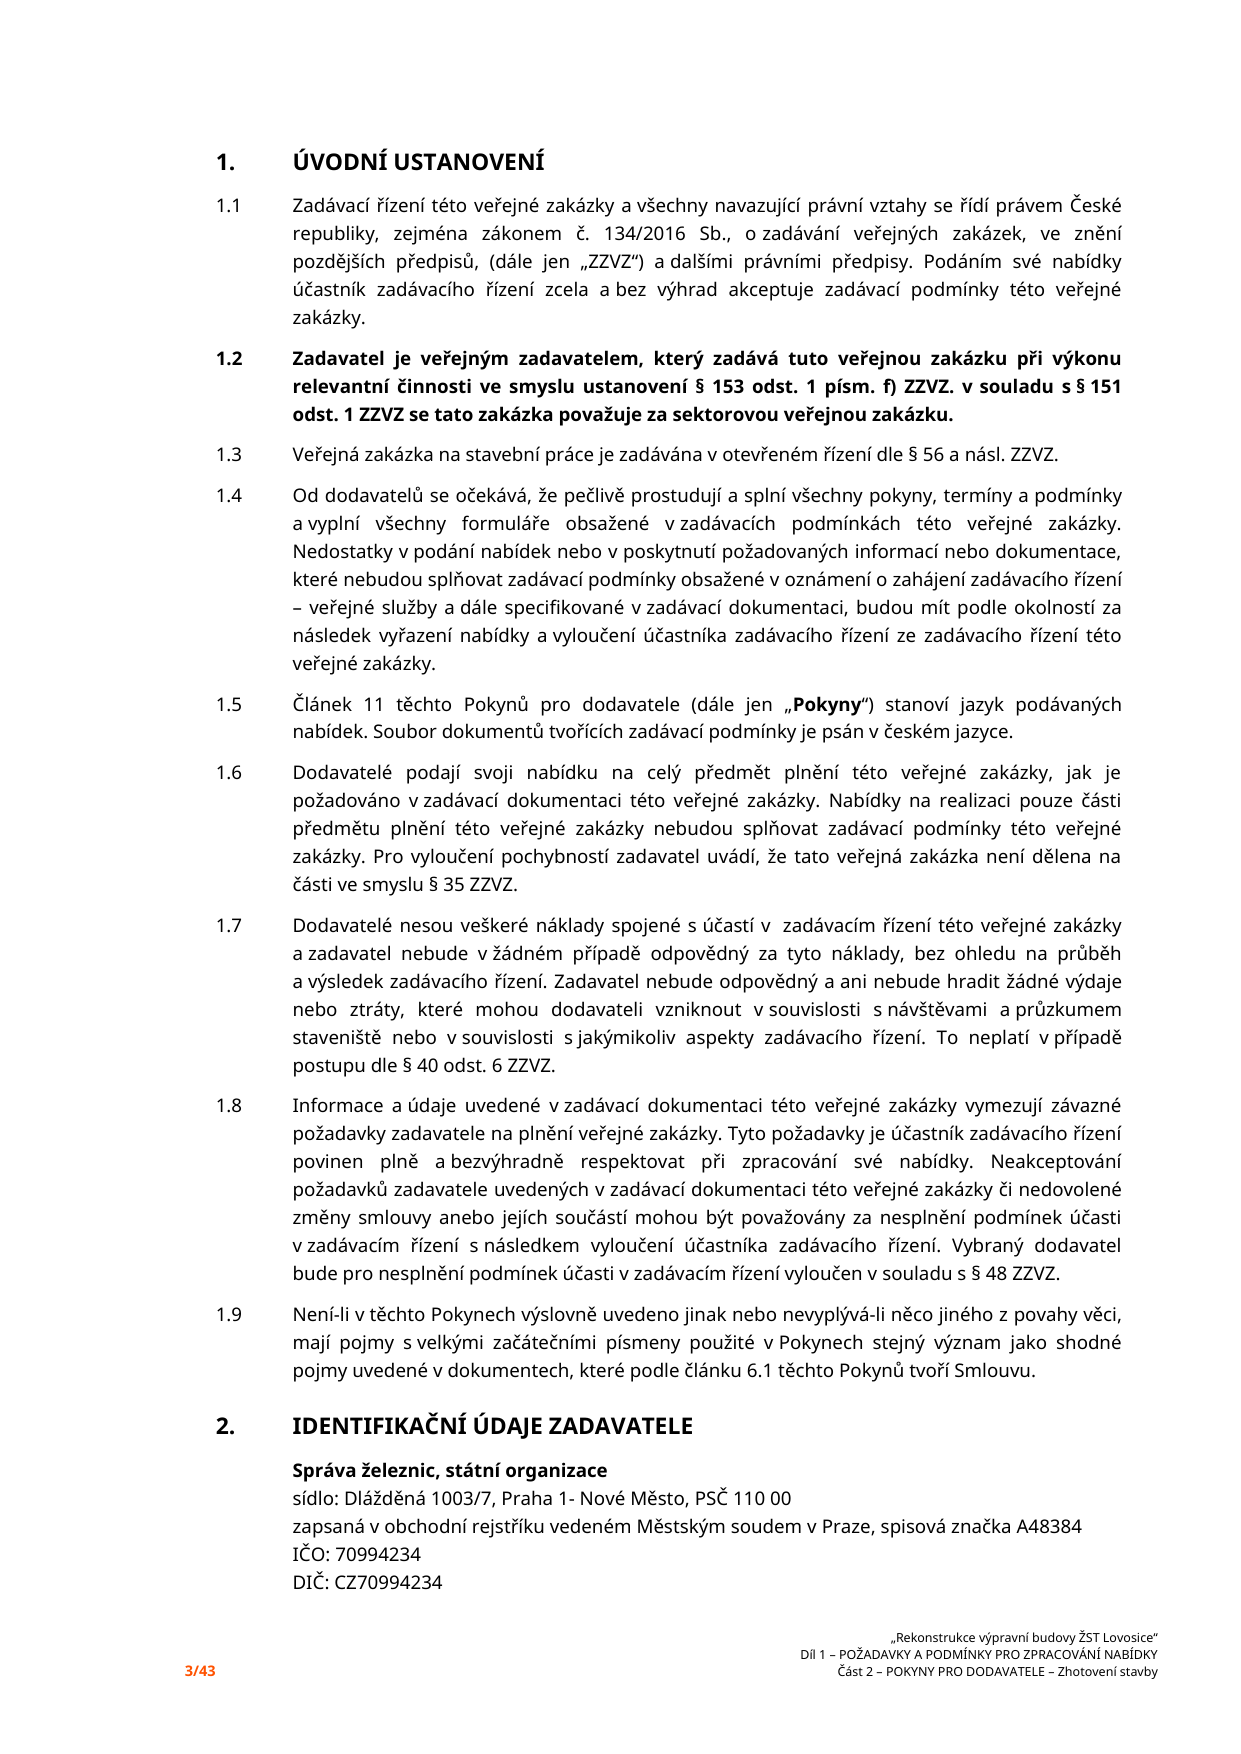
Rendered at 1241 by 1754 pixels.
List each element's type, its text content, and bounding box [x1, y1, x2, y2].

text Není-li v těchto Pokynech výslovně uvedeno jinak nebo nevyplývá-li něco jiného z povahy věci, mají pojmy s velkými začátečními písmeny použité v Pokynech stejný význam jako shodné pojmy uvedené v dokumentech, které podle článku 6.1 těchto Pokynů tvoří Smlouvu. [216, 1301, 1122, 1383]
text IČO: 70994234 [292, 1541, 1122, 1567]
text DIČ: CZ70994234 [292, 1569, 1122, 1595]
text Informace a údaje uvedené v zadávací dokumentaci této veřejné zakázky vymezují závazné požadavky zadavatele na plnění veřejné zakázky. Tyto požadavky je účastník zadávacího řízení povinen plně a bezvýhradně respektovat při zpracování své nabídky. Neakceptování požadavků zadavatele uvedených v zadávací dokumentaci této veřejné zakázky či nedovolené změny smlouvy anebo jejích součástí mohou být považovány za nesplnění podmínek účasti v zadávacím řízení s následkem vyloučení účastníka zadávacího řízení. Vybraný dodavatel bude pro nesplnění podmínek účasti v zadávacím řízení vyloučen v souladu s § 48 ZZVZ. [216, 1093, 1122, 1286]
text Dodavatelé nesou veškeré náklady spojené s účastí v zadávacím řízení této veřejné zakázky a zadavatel nebude v žádném případě odpovědný za tyto náklady, bez ohledu na průběh a výsledek zadávacího řízení. Zadavatel nebude odpovědný a ani nebude hradit žádné výdaje nebo ztráty, které mohou dodavateli vzniknout v souvislosti s návštěvami a průzkumem staveniště nebo v souvislosti s jakýmikoliv aspekty zadávacího řízení. To neplatí v případě postupu dle § 40 odst. 6 ZZVZ. [216, 912, 1122, 1078]
text sídlo: Dlážděná 1003/7, Praha 1- Nové Město, PSČ 110 00 [292, 1485, 1122, 1511]
text IDENTIFIKAČNÍ ÚDAJE ZADAVATELE [216, 1410, 1122, 1442]
text Od dodavatelů se očekává, že pečlivě prostudují a splní všechny pokyny, termíny a podmínky a vyplní všechny formuláře obsažené v zadávacích podmínkách této veřejné zakázky. Nedostatky v podání nabídek nebo v poskytnutí požadovaných informací nebo dokumentace, které nebudou splňovat zadávací podmínky obsažené v oznámení o zahájení zadávacího řízení – veřejné služby a dále specifikované v zadávací dokumentaci, budou mít podle okolností za následek vyřazení nabídky a vyloučení účastníka zadávacího řízení ze zadávacího řízení této veřejné zakázky. [216, 482, 1122, 676]
text Článek 11 těchto Pokynů pro dodavatele (dále jen „Pokyny“) stanoví jazyk podávaných nabídek. Soubor dokumentů tvořících zadávací podmínky je psán v českém jazyce. [216, 691, 1122, 744]
text Zadávací řízení této veřejné zakázky a všechny navazující právní vztahy se řídí právem České republiky, zejména zákonem č. 134/2016 Sb., o zadávání veřejných zakázek, ve znění pozdějších předpisů, (dále jen „ZZVZ“) a dalšími právními předpisy. Podáním své nabídky účastník zadávacího řízení zcela a bez výhrad akceptuje zadávací podmínky této veřejné zakázky. [216, 192, 1122, 330]
text zapsaná v obchodní rejstříku vedeném Městským soudem v Praze, spisová značka A48384 [292, 1513, 1122, 1539]
text Správa železnic, státní organizace [292, 1457, 1122, 1483]
text Zadavatel je veřejným zadavatelem, který zadává tuto veřejnou zakázku při výkonu relevantní činnosti ve smyslu ustanovení § 153 odst. 1 písm. f) ZZVZ. v souladu s § 151 odst. 1 ZZVZ se tato zakázka považuje za sektorovou veřejnou zakázku. [216, 345, 1122, 427]
text Dodavatelé podají svoji nabídku na celý předmět plnění této veřejné zakázky, jak je požadováno v zadávací dokumentaci této veřejné zakázky. Nabídky na realizaci pouze části předmětu plnění této veřejné zakázky nebudou splňovat zadávací podmínky této veřejné zakázky. Pro vyloučení pochybností zadavatel uvádí, že tato veřejná zakázka není dělena na části ve smyslu § 35 ZZVZ. [216, 759, 1122, 897]
text ÚVODNÍ USTANOVENÍ [216, 146, 1122, 177]
text Veřejná zakázka na stavební práce je zadávána v otevřeném řízení dle § 56 a násl. ZZVZ. [216, 442, 1122, 467]
